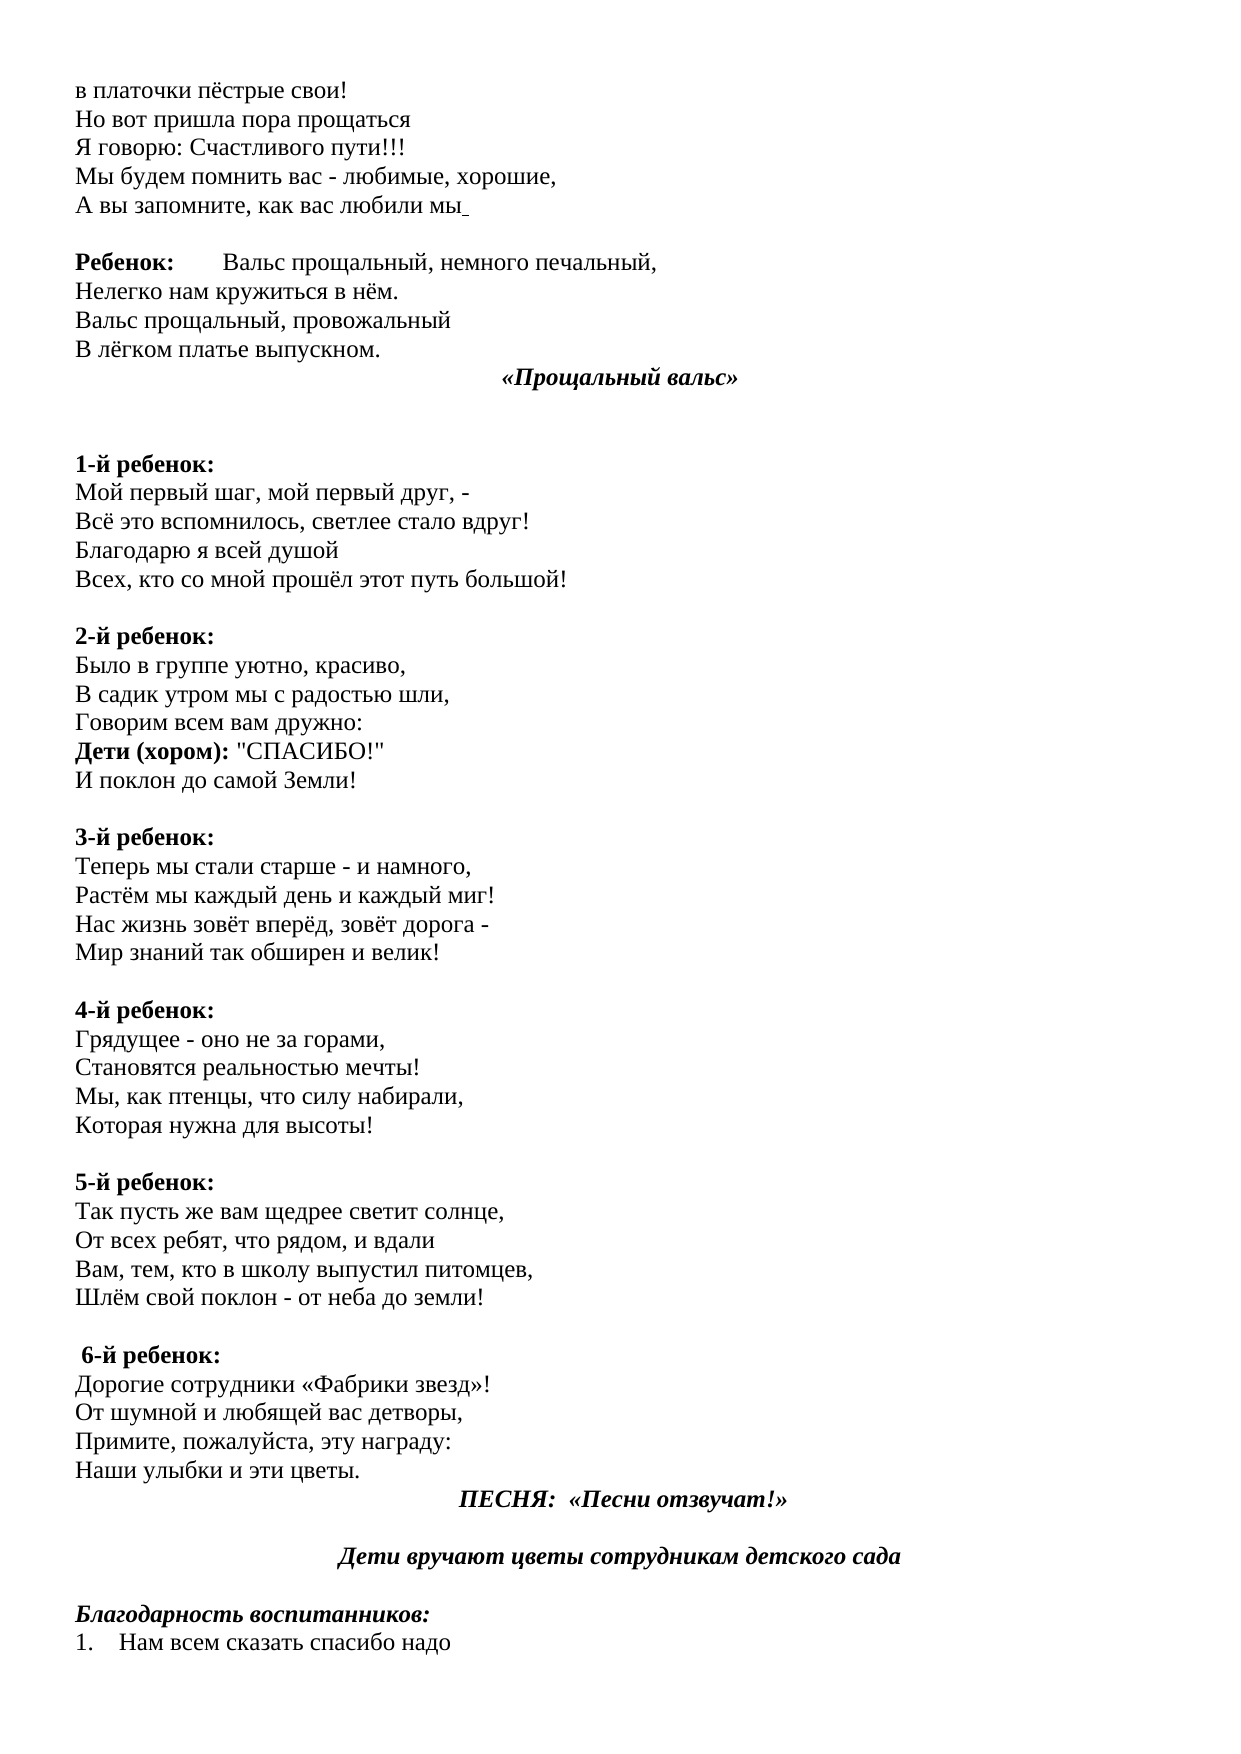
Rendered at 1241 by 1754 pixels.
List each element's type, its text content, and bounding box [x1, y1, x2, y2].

text ПЕСНЯ: «Песни отзвучат!» [75, 1484, 1165, 1512]
text 3-й ребенок: [75, 822, 1165, 851]
text Всё это вспомнилось, светлее стало вдруг! [75, 506, 1165, 535]
text Так пусть же вам щедрее светит солнце, [75, 1196, 1165, 1225]
text Всех, кто со мной прошёл этот путь большой! [75, 564, 1165, 592]
text Дорогие сотрудники «Фабрики звезд»! От шумной и любящей вас детворы, Примите, пожалуйста, эту награду: Наши улыбки и эти цветы. [75, 1369, 1165, 1484]
text От всех ребят, что рядом, и вдали [75, 1225, 1165, 1254]
text Становятся реальностью мечты! [75, 1052, 1165, 1081]
text Которая нужна для высоты! [75, 1110, 1165, 1139]
text Грядущее - оно не за горами, [75, 1024, 1165, 1052]
text Мир знаний так обширен и велик! [75, 937, 1165, 966]
text Было в группе уютно, красиво, [75, 650, 1165, 679]
text Нас жизнь зовёт вперёд, зовёт дорога - [75, 909, 1165, 937]
text 4-й ребенок: [75, 995, 1165, 1024]
text 5-й ребенок: [75, 1167, 1165, 1196]
text Дети (хором): "СПАСИБО!" [75, 736, 1165, 765]
text Благодарю я всей душой [75, 535, 1165, 564]
text 2-й ребенок: [75, 621, 1165, 650]
text Теперь мы стали старше - и намного, [75, 851, 1165, 880]
text «Прощальный вальс» [75, 362, 1165, 391]
text Шлём свой поклон - от неба до земли! [75, 1282, 1165, 1311]
text Мой первый шаг, мой первый друг, - [75, 477, 1165, 506]
text Вам, тем, кто в школу выпустил питомцев, [75, 1254, 1165, 1282]
text Говорим всем вам дружно: [75, 707, 1165, 736]
text В садик утром мы с радостью шли, [75, 679, 1165, 707]
text Благодарность воспитанников: [75, 1599, 1165, 1627]
text Растём мы каждый день и каждый миг! [75, 880, 1165, 909]
text Мы, как птенцы, что силу набирали, [75, 1081, 1165, 1110]
text И поклон до самой Земли! [75, 765, 1165, 794]
text 1. Нам всем сказать спасибо надо [75, 1627, 996, 1656]
text 1-й ребенок: [75, 449, 1165, 477]
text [75, 75, 1165, 219]
text 6-й ребенок: [75, 1340, 1165, 1369]
text Ребенок: Вальс прощальный, немного печальный, Нелегко нам кружиться в нём. Вальс прощальный, провожальный В лёгком платье выпускном. [75, 247, 1165, 362]
text Дети вручают цветы сотрудникам детского сада [75, 1541, 1165, 1570]
